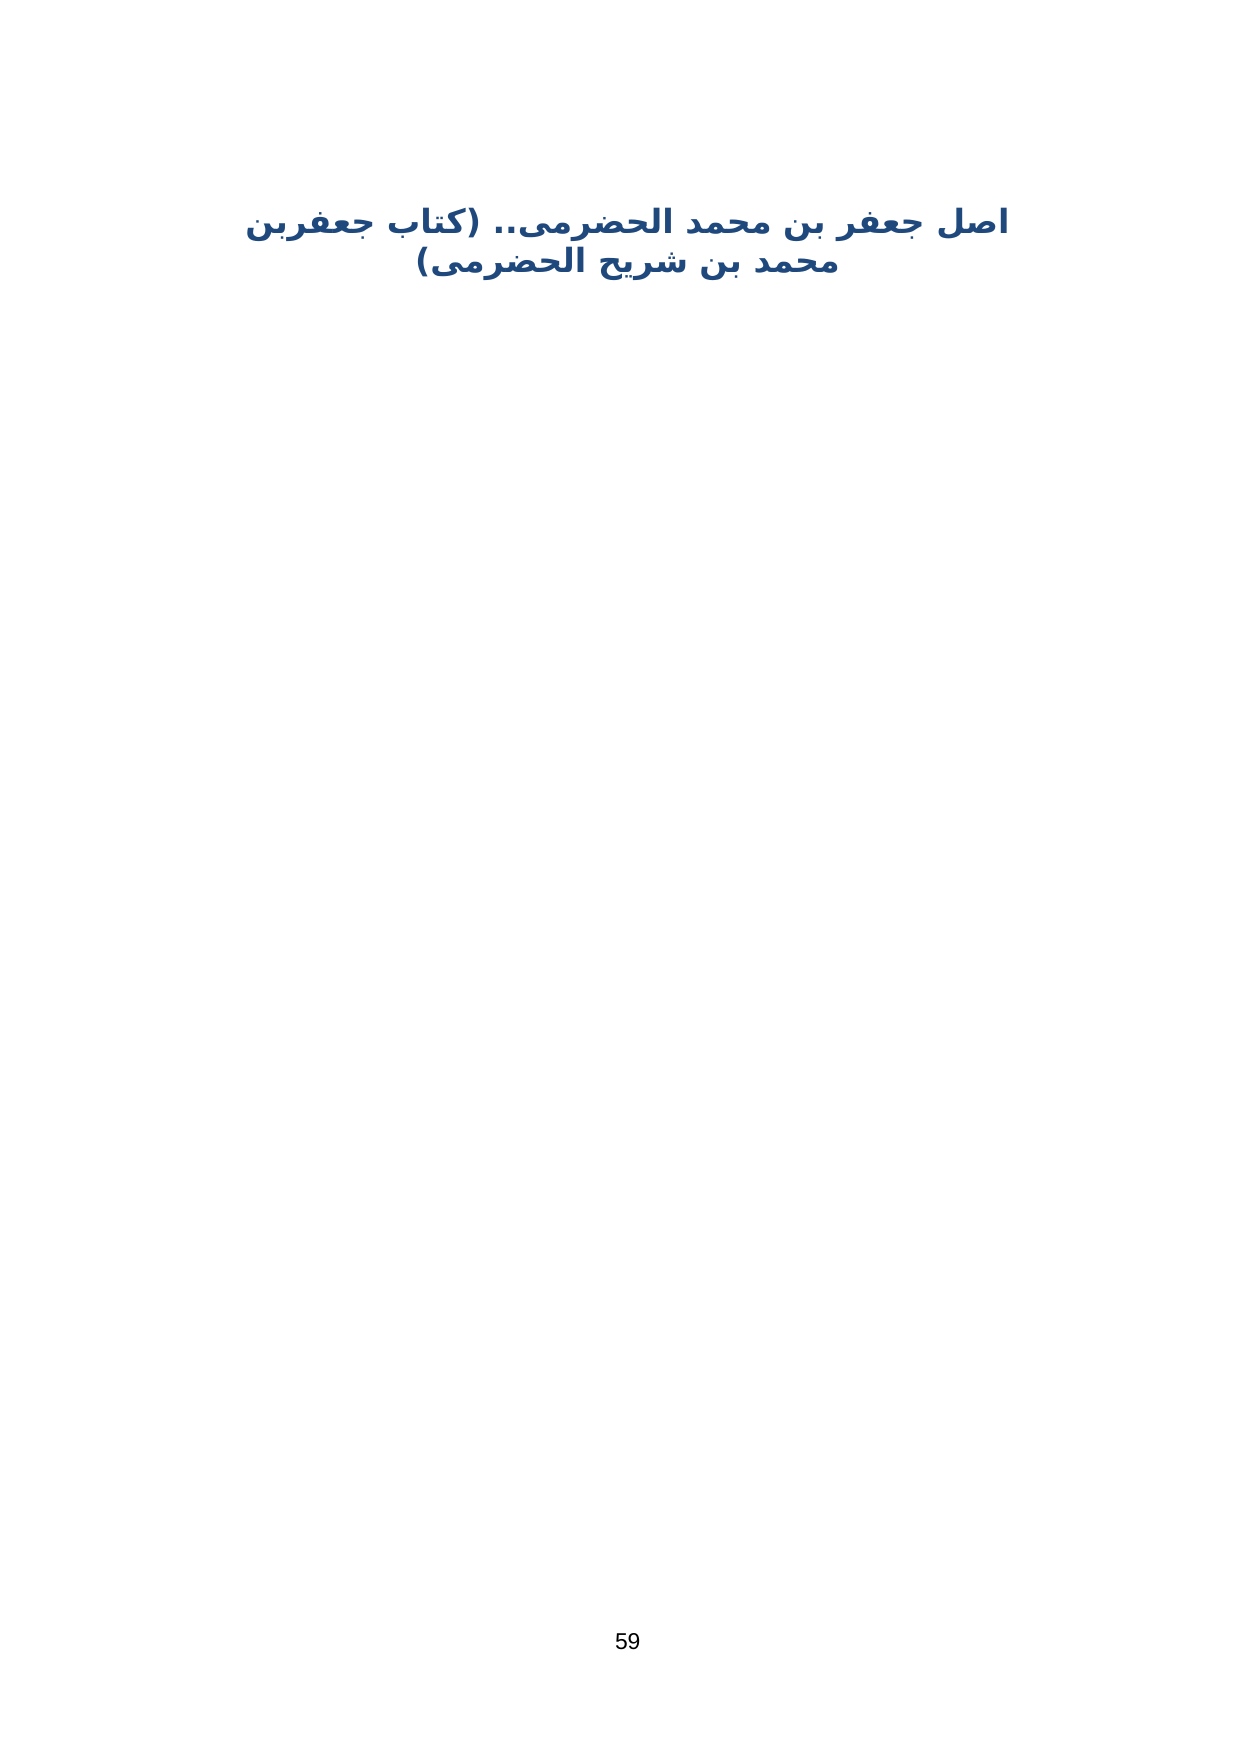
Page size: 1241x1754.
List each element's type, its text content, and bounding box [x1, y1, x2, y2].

subtitle اصل جعفر بن محمد الحضرمى.. (كتاب جعفربن محمد بن شريح الحضرمى) [222, 202, 1033, 280]
